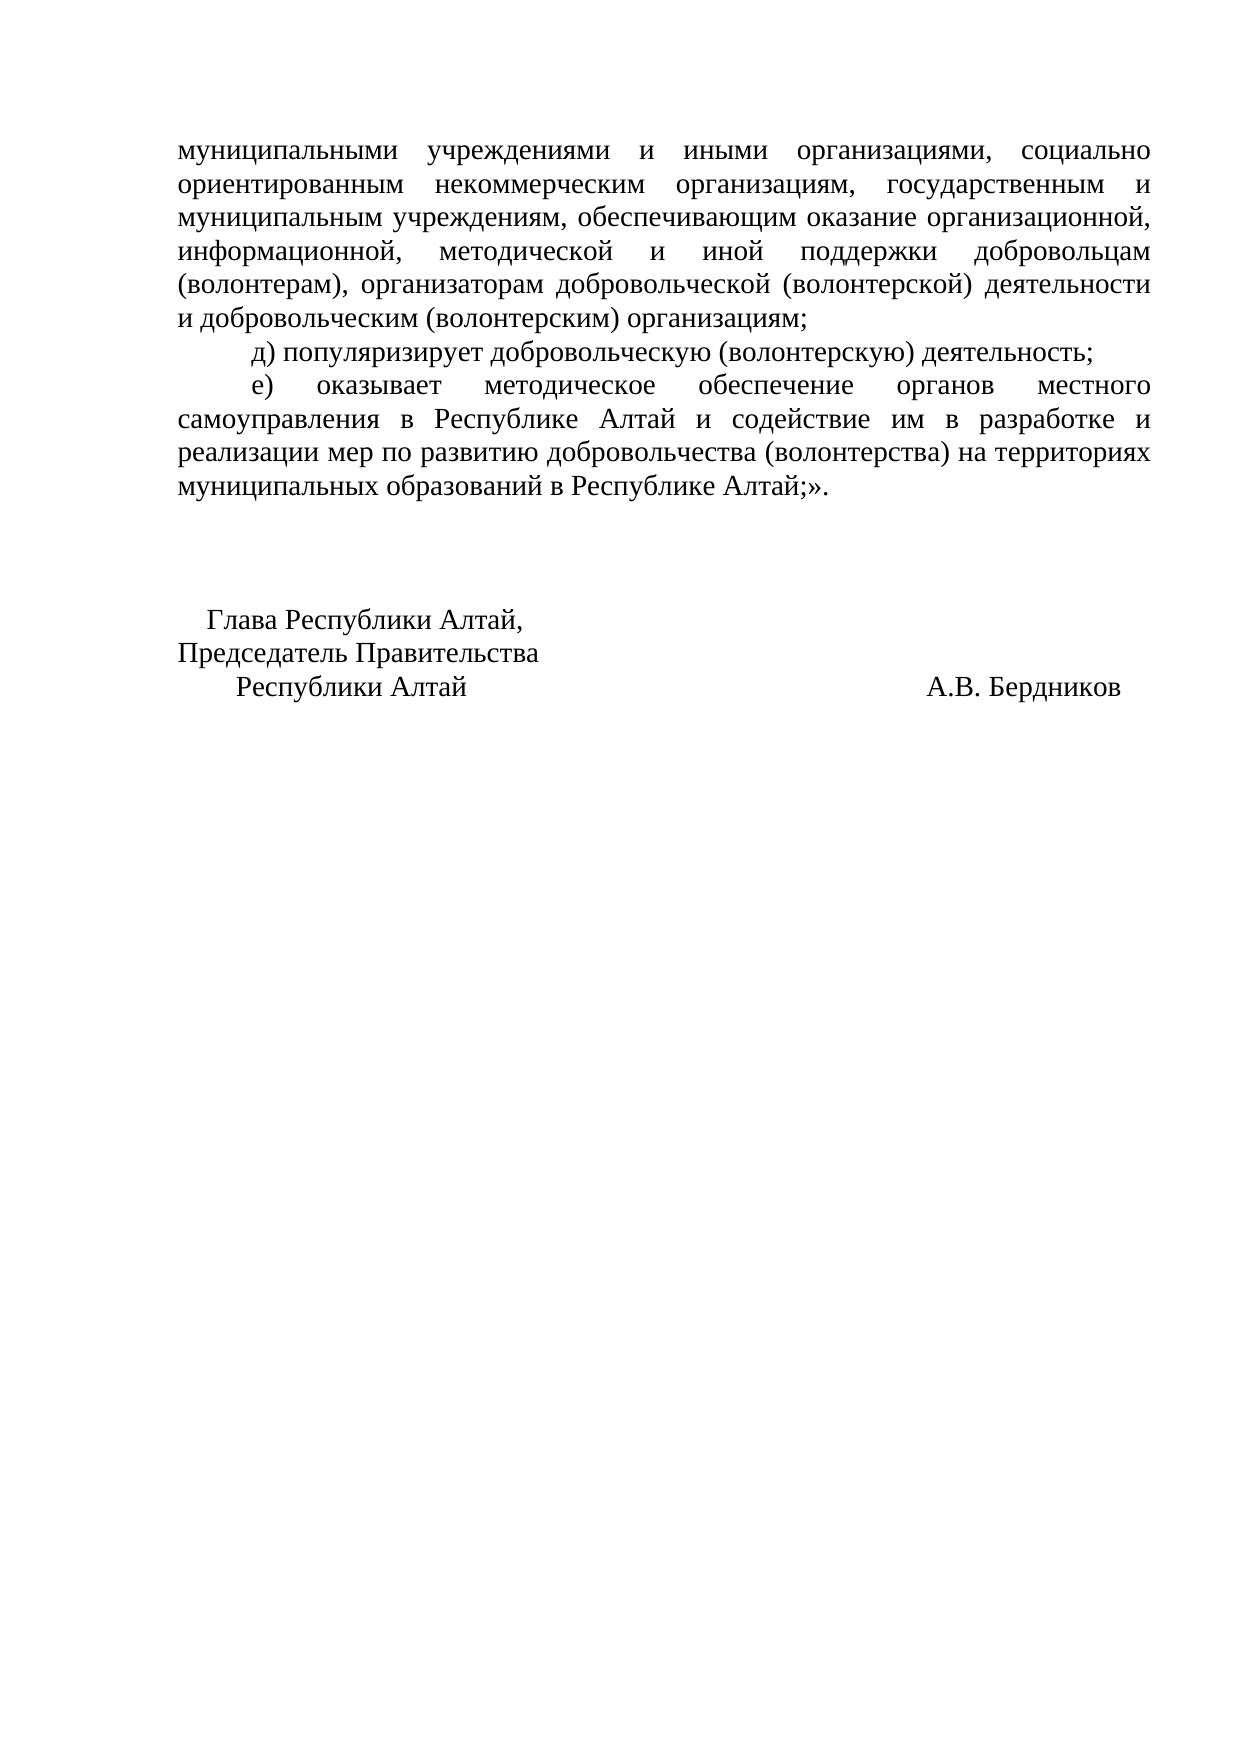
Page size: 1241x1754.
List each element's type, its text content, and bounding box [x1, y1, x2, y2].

text Глава Республики Алтай, Председатель Правительства [177, 602, 588, 669]
text д) популяризирует добровольческую (волонтерскую) деятельность; [177, 334, 1152, 367]
text е) оказывает методическое обеспечение органов местного самоуправления в Республике Алтай и содействие им в разработке и реализации мер по развитию добровольчества (волонтерства) на территориях муниципальных образований в Республике Алтай;». [177, 367, 1152, 501]
text Республики Алтай А.В. Бердников [177, 669, 1152, 703]
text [177, 132, 1152, 334]
